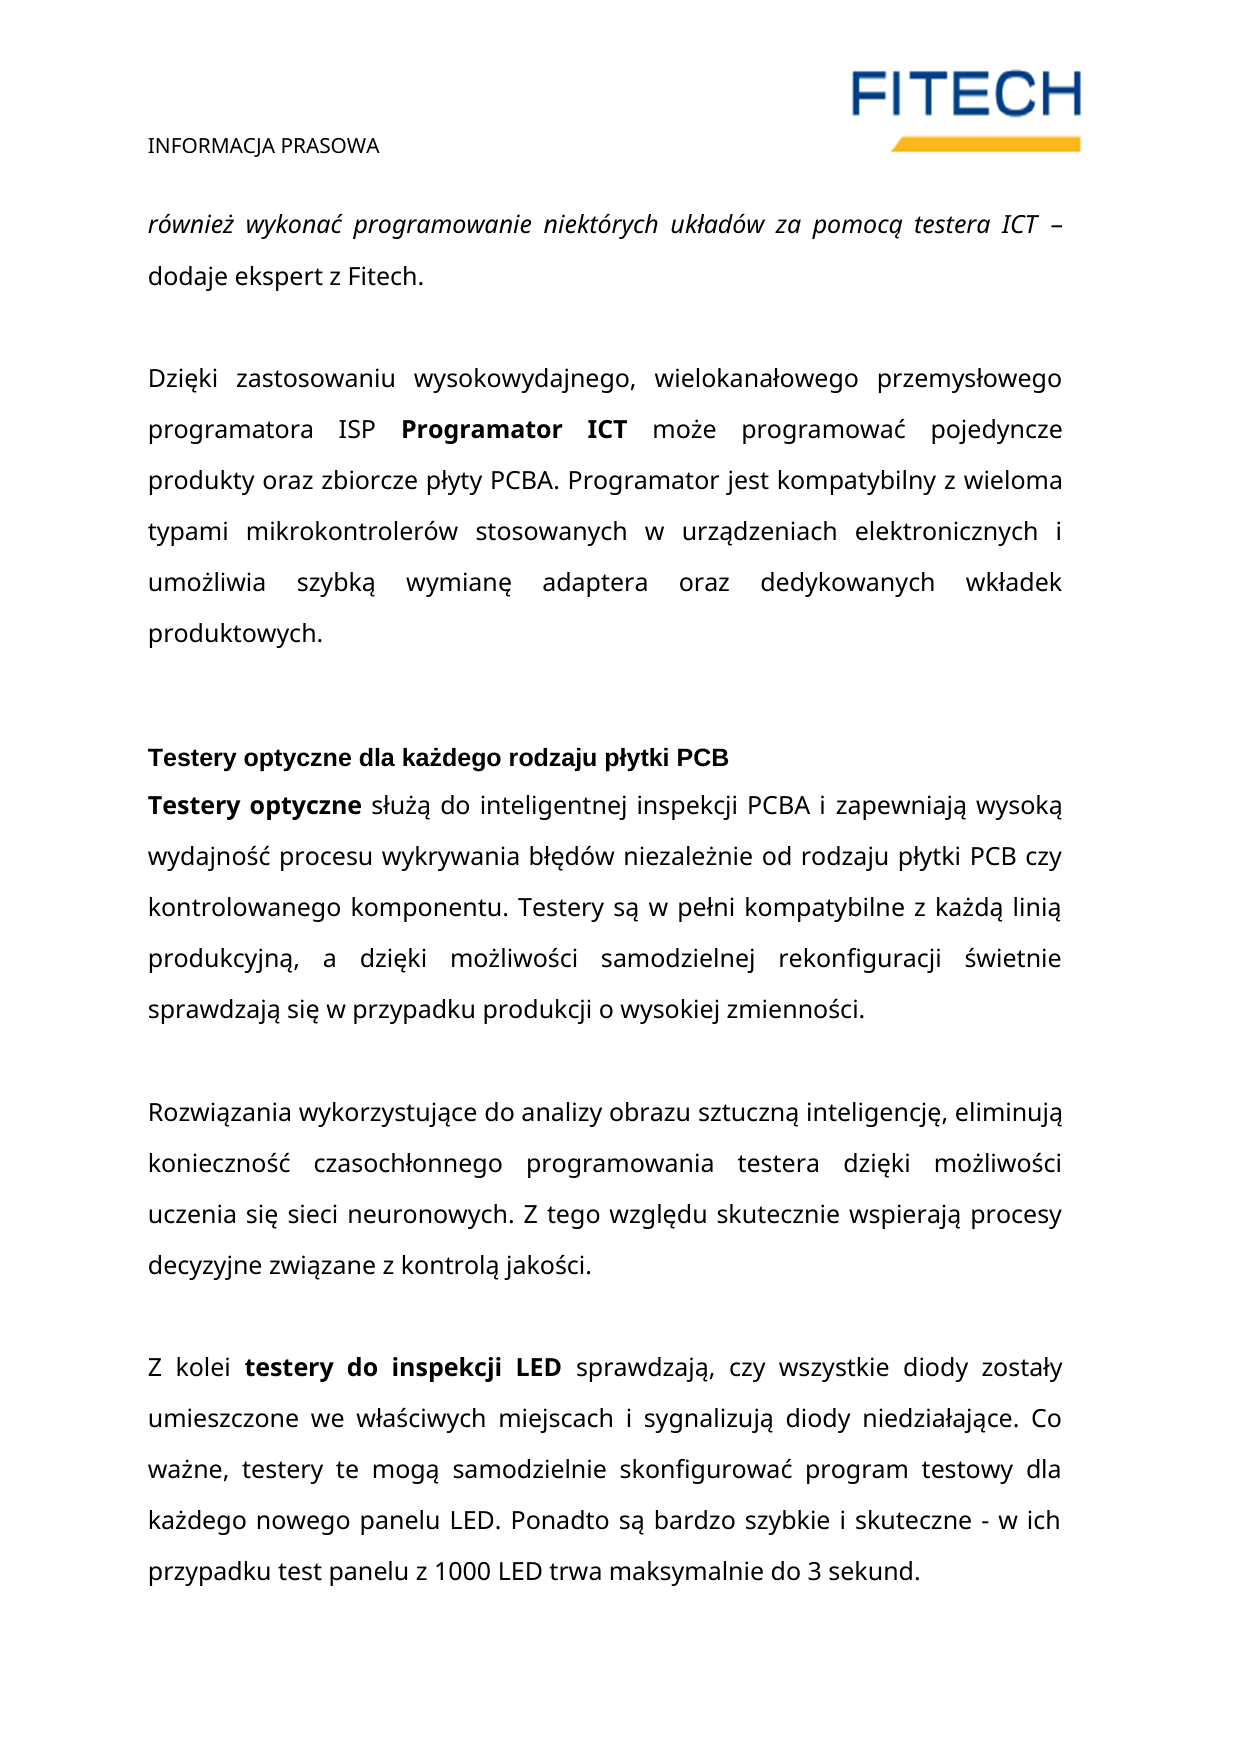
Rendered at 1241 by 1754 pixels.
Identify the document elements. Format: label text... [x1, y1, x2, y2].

text Testery optyczne służą do inteligentnej inspekcji PCBA i zapewniają wysoką wydajność procesu wykrywania błędów niezależnie od rodzaju płytki PCB czy kontrolowanego komponentu. Testery są w pełni kompatybilne z każdą linią produkcyjną, a dzięki możliwości samodzielnej rekonfiguracji świetnie sprawdzają się w przypadku produkcji o wysokiej zmienności. [148, 788, 1063, 1026]
text Rozwiązania wykorzystujące do analizy obrazu sztuczną inteligencję, eliminują konieczność czasochłonnego programowania testera dzięki możliwości uczenia się sieci neuronowych. Z tego względu skutecznie wspierają procesy decyzyjne związane z kontrolą jakości. [148, 1094, 1063, 1281]
text Testery optyczne dla każdego rodzaju płytki PCB [148, 742, 1063, 771]
text Dzięki zastosowaniu wysokowydajnego, wielokanałowego przemysłowego programatora ISP Programator ICT może programować pojedyncze produkty oraz zbiorcze płyty PCBA. Programator jest kompatybilny z wieloma typami mikrokontrolerów stosowanych w urządzeniach elektronicznych i umożliwia szybką wymianę adaptera oraz dedykowanych wkładek produktowych. [148, 360, 1063, 649]
text Z kolei testery do inspekcji LED sprawdzają, czy wszystkie diody zostały umieszczone we właściwych miejscach i sygnalizują diody niedziałające. Co ważne, testery te mogą samodzielnie skonfigurować program testowy dla każdego nowego panelu LED. Ponadto są bardzo szybkie i skuteczne - w ich przypadku test panelu z 1000 LED trwa maksymalnie do 3 sekund. [148, 1349, 1063, 1588]
picture [830, 32, 1109, 189]
